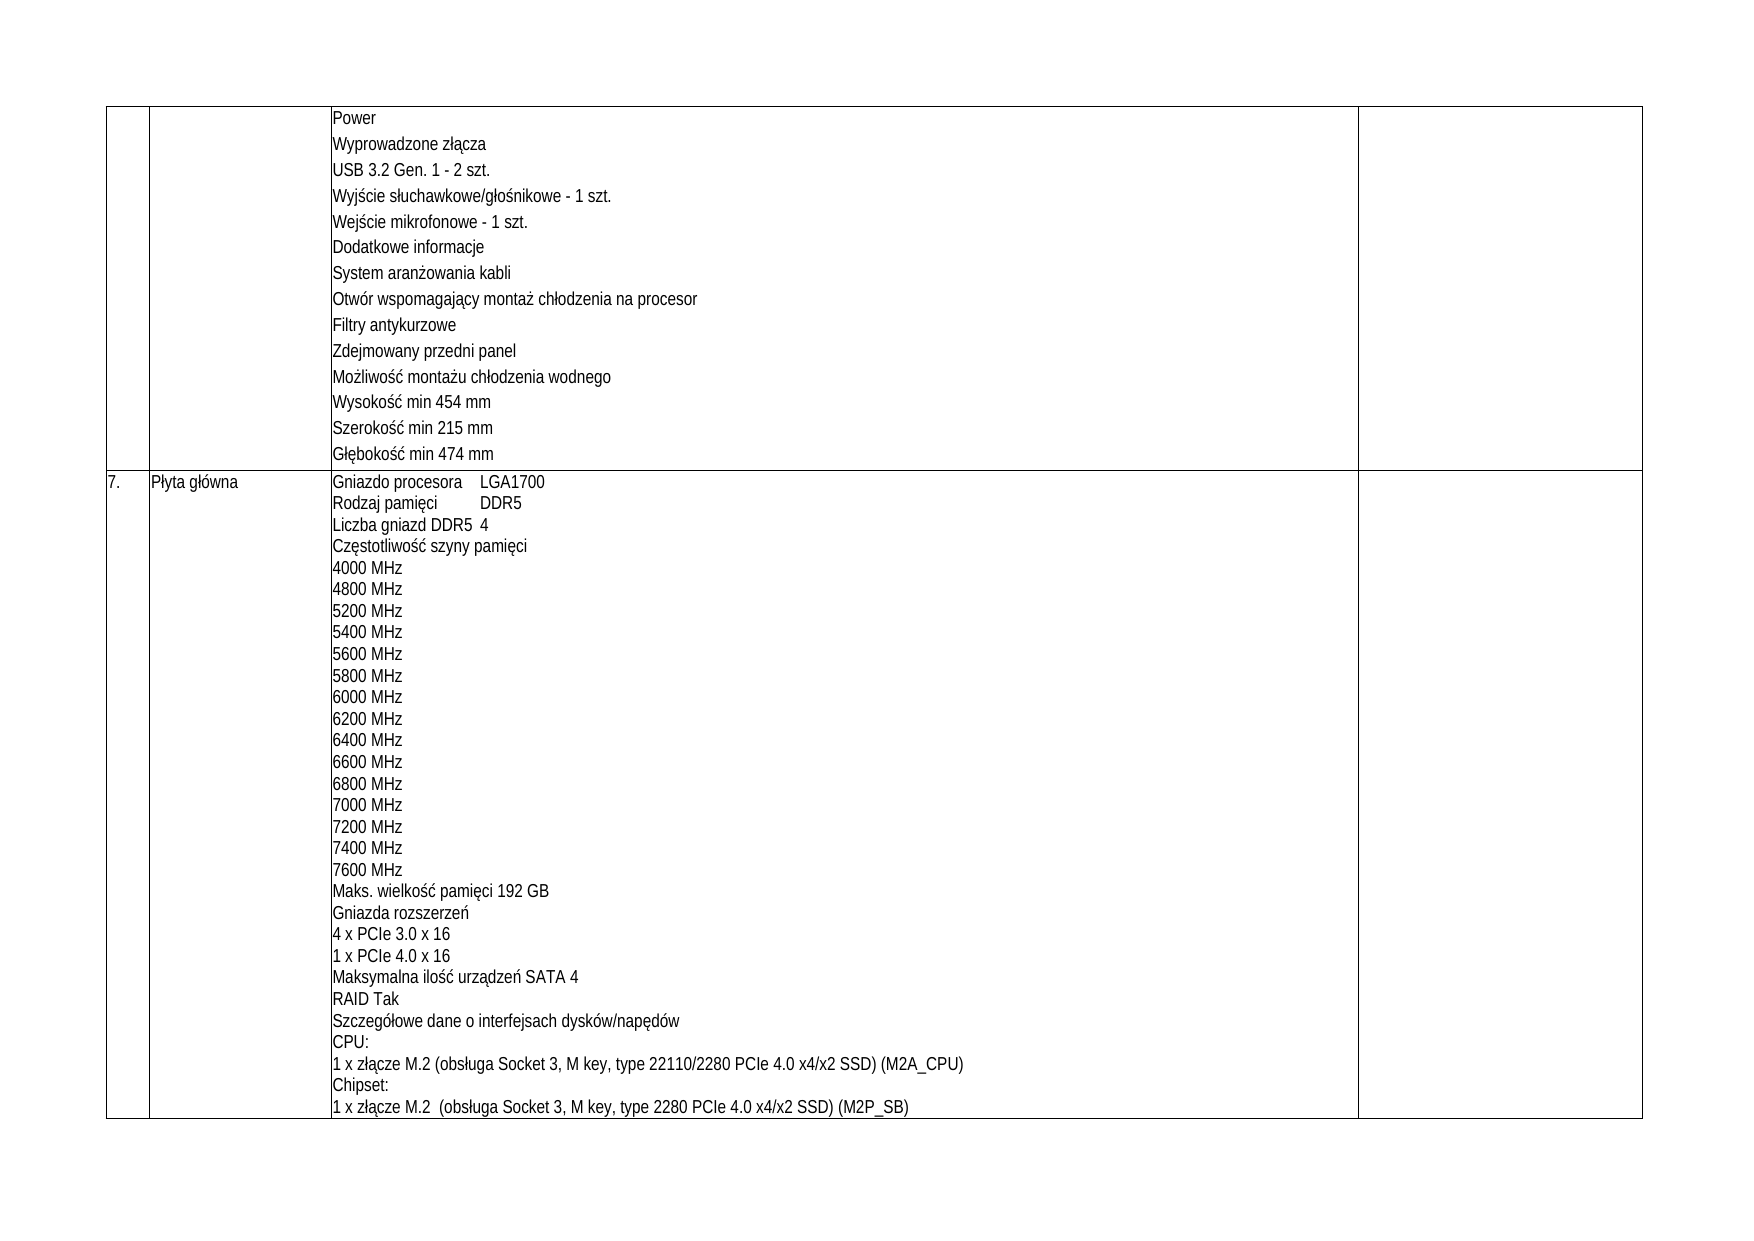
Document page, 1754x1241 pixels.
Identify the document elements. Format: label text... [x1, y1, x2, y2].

table_cell [1359, 471, 1642, 1117]
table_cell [150, 107, 331, 469]
table_cell [1359, 107, 1642, 469]
table_cell [107, 471, 149, 1117]
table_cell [332, 471, 1358, 1117]
table_cell [107, 107, 149, 469]
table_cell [332, 107, 1358, 469]
table_cell Płyta główna [150, 471, 331, 1117]
